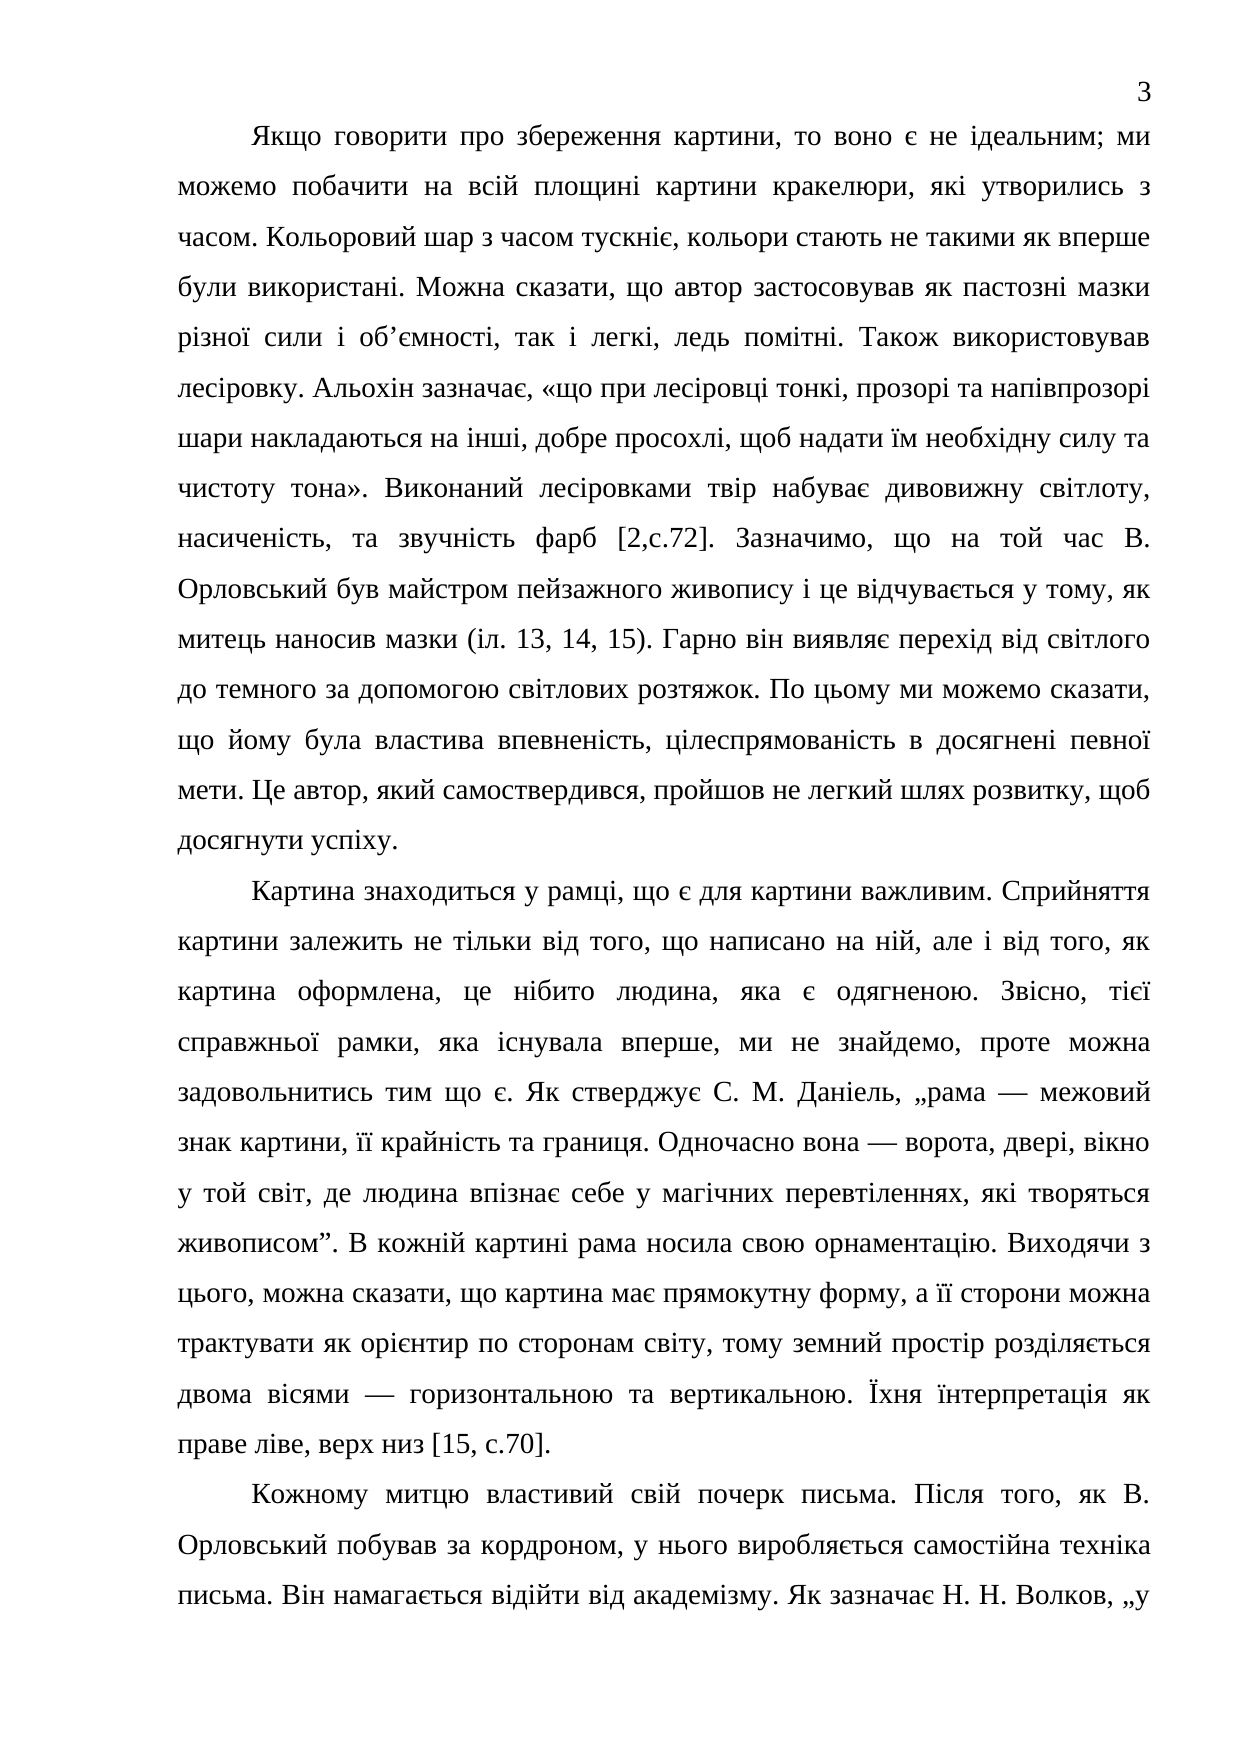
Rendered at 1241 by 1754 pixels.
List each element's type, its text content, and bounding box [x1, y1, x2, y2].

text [177, 1477, 1152, 1611]
text Якщо говорити про збереження картини, то воно є не ідеальним; ми можемо побачити на всій площині картини кракелюри, які утворились з часом. Кольоровий шар з часом тускніє, кольори стають не такими як вперше були використані. Можна сказати, що автор застосовував як пастозні мазки різної сили і об’ємності, так і легкі, ледь помітні. Також використовував лесіровку. Альохін зазначає, «що при лесіровці тонкі, прозорі та напівпрозорі шари накладаються на інші, добре просохлі, щоб надати їм необхідну силу та чистоту тона». Виконаний лесіровками твір набуває дивовижну світлоту, насиченість, та звучність фарб [2,с.72]. Зазначимо, що на той час В. Орловський був майстром пейзажного живопису і це відчувається у тому, як митець наносив мазки (іл. 13, 14, 15). Гарно він виявляє перехід від світлого до темного за допомогою світлових розтяжок. По цьому ми можемо сказати, що йому була властива впевненість, цілеспрямованість в досягнені певної мети. Це автор, який самоствердився, пройшов не легкий шлях розвитку, щоб досягнути успіху. [177, 118, 1152, 856]
text Картина знаходиться у рамці, що є для картини важливим. Сприйняття картини залежить не тільки від того, що написано на ній, але і від того, як картина оформлена, це нібито людина, яка є одягненою. Звісно, тієї справжньої рамки, яка існувала вперше, ми не знайдемо, проте можна задовольнитись тим що є. Як стверджує С. М. Даніель, „рама — межовий знак картини, її крайність та границя. Одночасно вона — ворота, двері, вікно у той світ, де людина впізнає себе у магічних перевтіленнях, які творяться живописом”. В кожній картині рама носила свою орнаментацію. Виходячи з цього, можна сказати, що картина має прямокутну форму, а її сторони можна трактувати як орієнтир по сторонам світу, тому земний простір розділяється двома вісями — горизонтальною та вертикальною. Їхня їнтерпретація як праве ліве, верх низ [15, с.70]. [177, 873, 1152, 1460]
